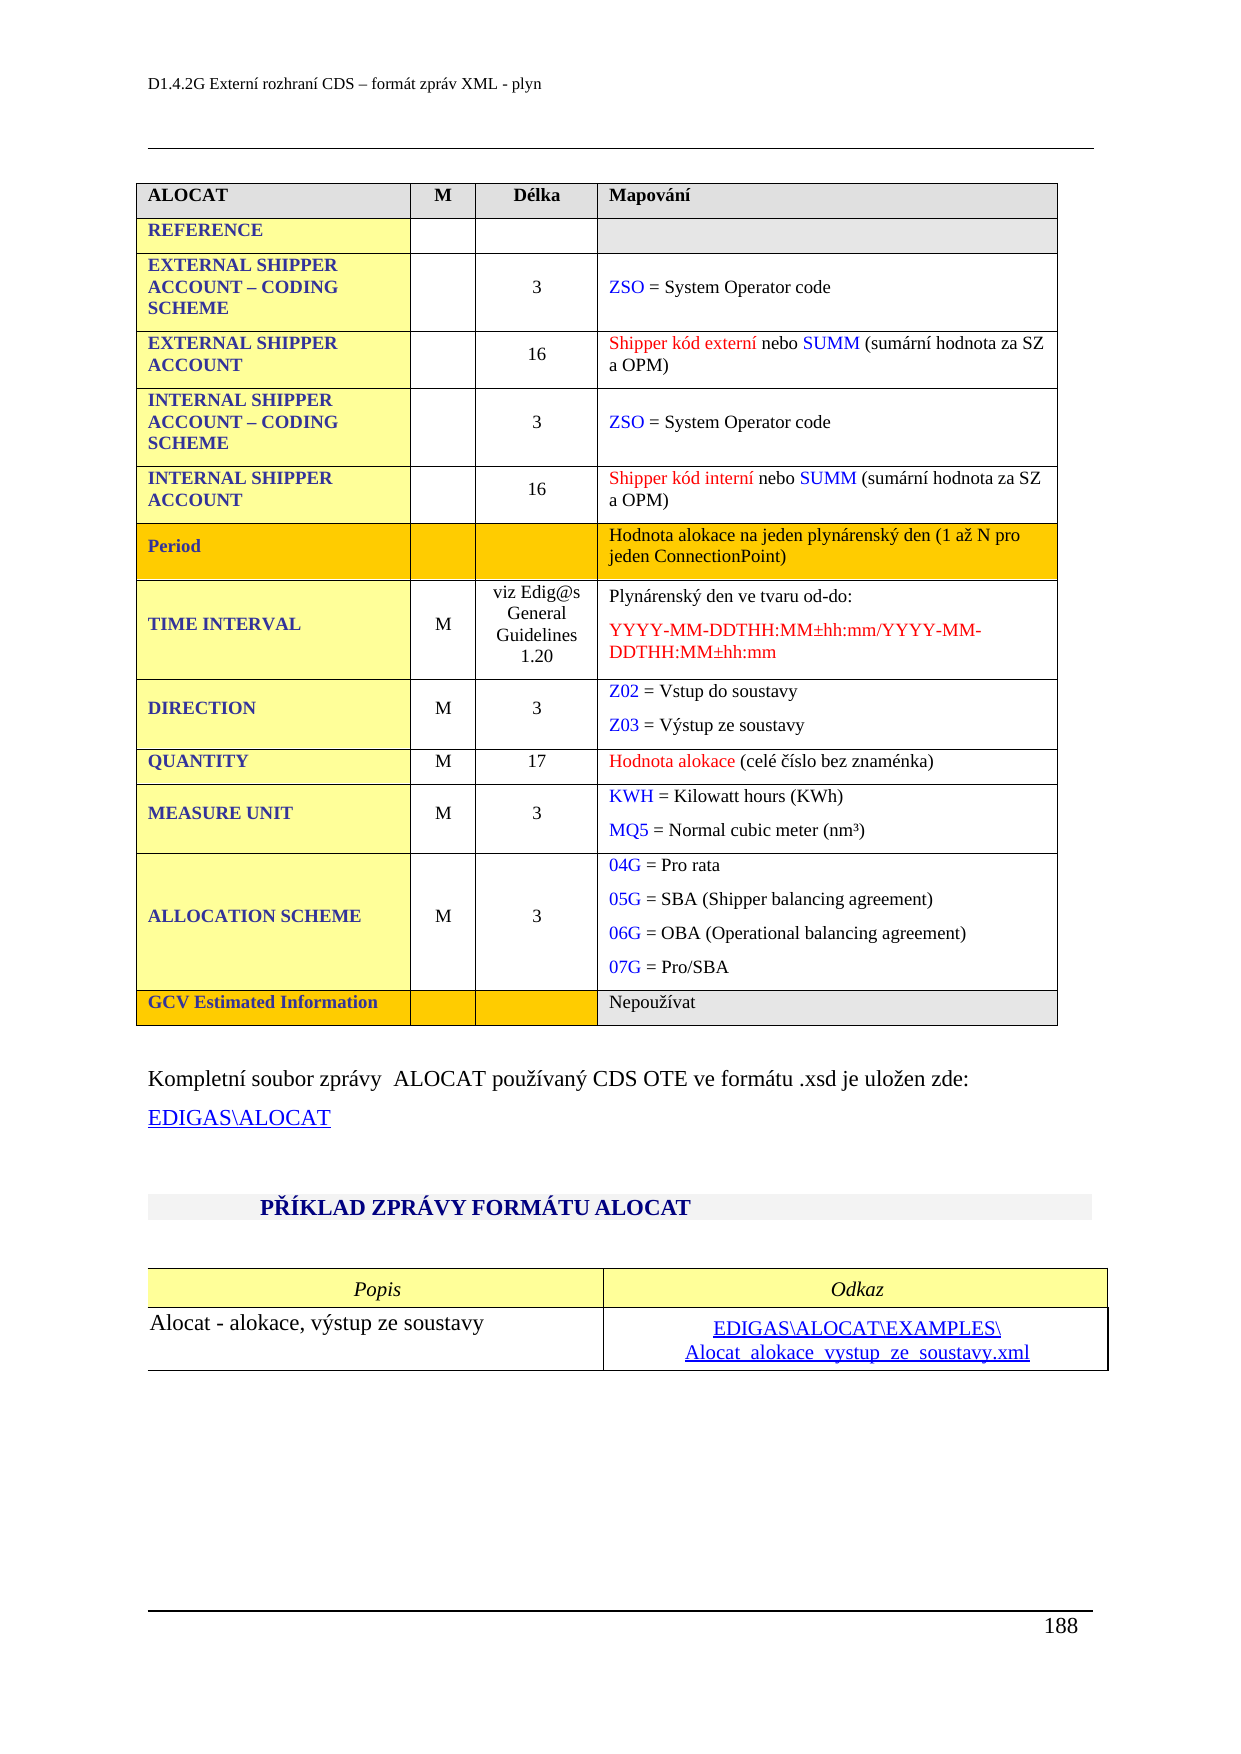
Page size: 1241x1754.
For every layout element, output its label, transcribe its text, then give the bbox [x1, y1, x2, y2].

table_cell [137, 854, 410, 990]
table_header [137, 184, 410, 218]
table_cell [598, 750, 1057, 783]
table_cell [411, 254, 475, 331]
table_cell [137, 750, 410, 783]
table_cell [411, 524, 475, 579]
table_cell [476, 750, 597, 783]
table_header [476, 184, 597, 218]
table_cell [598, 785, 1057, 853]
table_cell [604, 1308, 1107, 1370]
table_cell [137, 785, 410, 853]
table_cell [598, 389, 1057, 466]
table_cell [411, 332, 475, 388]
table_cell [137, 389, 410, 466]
text EDIGAS\ALOCAT [148, 1104, 1092, 1130]
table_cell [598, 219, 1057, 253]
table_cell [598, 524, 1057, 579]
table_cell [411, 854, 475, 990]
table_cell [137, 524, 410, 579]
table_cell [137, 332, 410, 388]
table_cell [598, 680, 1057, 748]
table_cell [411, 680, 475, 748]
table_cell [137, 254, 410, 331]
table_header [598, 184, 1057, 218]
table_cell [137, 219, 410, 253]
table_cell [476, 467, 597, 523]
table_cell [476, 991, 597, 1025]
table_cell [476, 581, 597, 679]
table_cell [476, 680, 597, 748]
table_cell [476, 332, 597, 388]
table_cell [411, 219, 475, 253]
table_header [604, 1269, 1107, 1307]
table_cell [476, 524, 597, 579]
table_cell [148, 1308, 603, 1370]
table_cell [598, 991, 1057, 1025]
text Kompletní soubor zprávy ALOCAT používaný CDS OTE ve formátu .xsd je uložen zde: [148, 1065, 1092, 1091]
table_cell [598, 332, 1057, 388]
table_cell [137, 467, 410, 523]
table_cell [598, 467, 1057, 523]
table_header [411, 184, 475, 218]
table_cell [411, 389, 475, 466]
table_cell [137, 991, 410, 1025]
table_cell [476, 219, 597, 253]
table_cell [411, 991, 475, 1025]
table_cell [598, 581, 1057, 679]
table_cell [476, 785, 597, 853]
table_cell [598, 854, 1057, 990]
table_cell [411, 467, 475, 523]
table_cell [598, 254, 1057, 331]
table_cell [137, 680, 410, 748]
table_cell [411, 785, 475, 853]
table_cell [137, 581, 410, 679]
subtitle Příklad zprávy formátu Alocat [148, 1194, 1092, 1220]
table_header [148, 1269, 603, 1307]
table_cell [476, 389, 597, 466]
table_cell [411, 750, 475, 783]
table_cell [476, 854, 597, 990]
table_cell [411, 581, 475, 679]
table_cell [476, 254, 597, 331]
